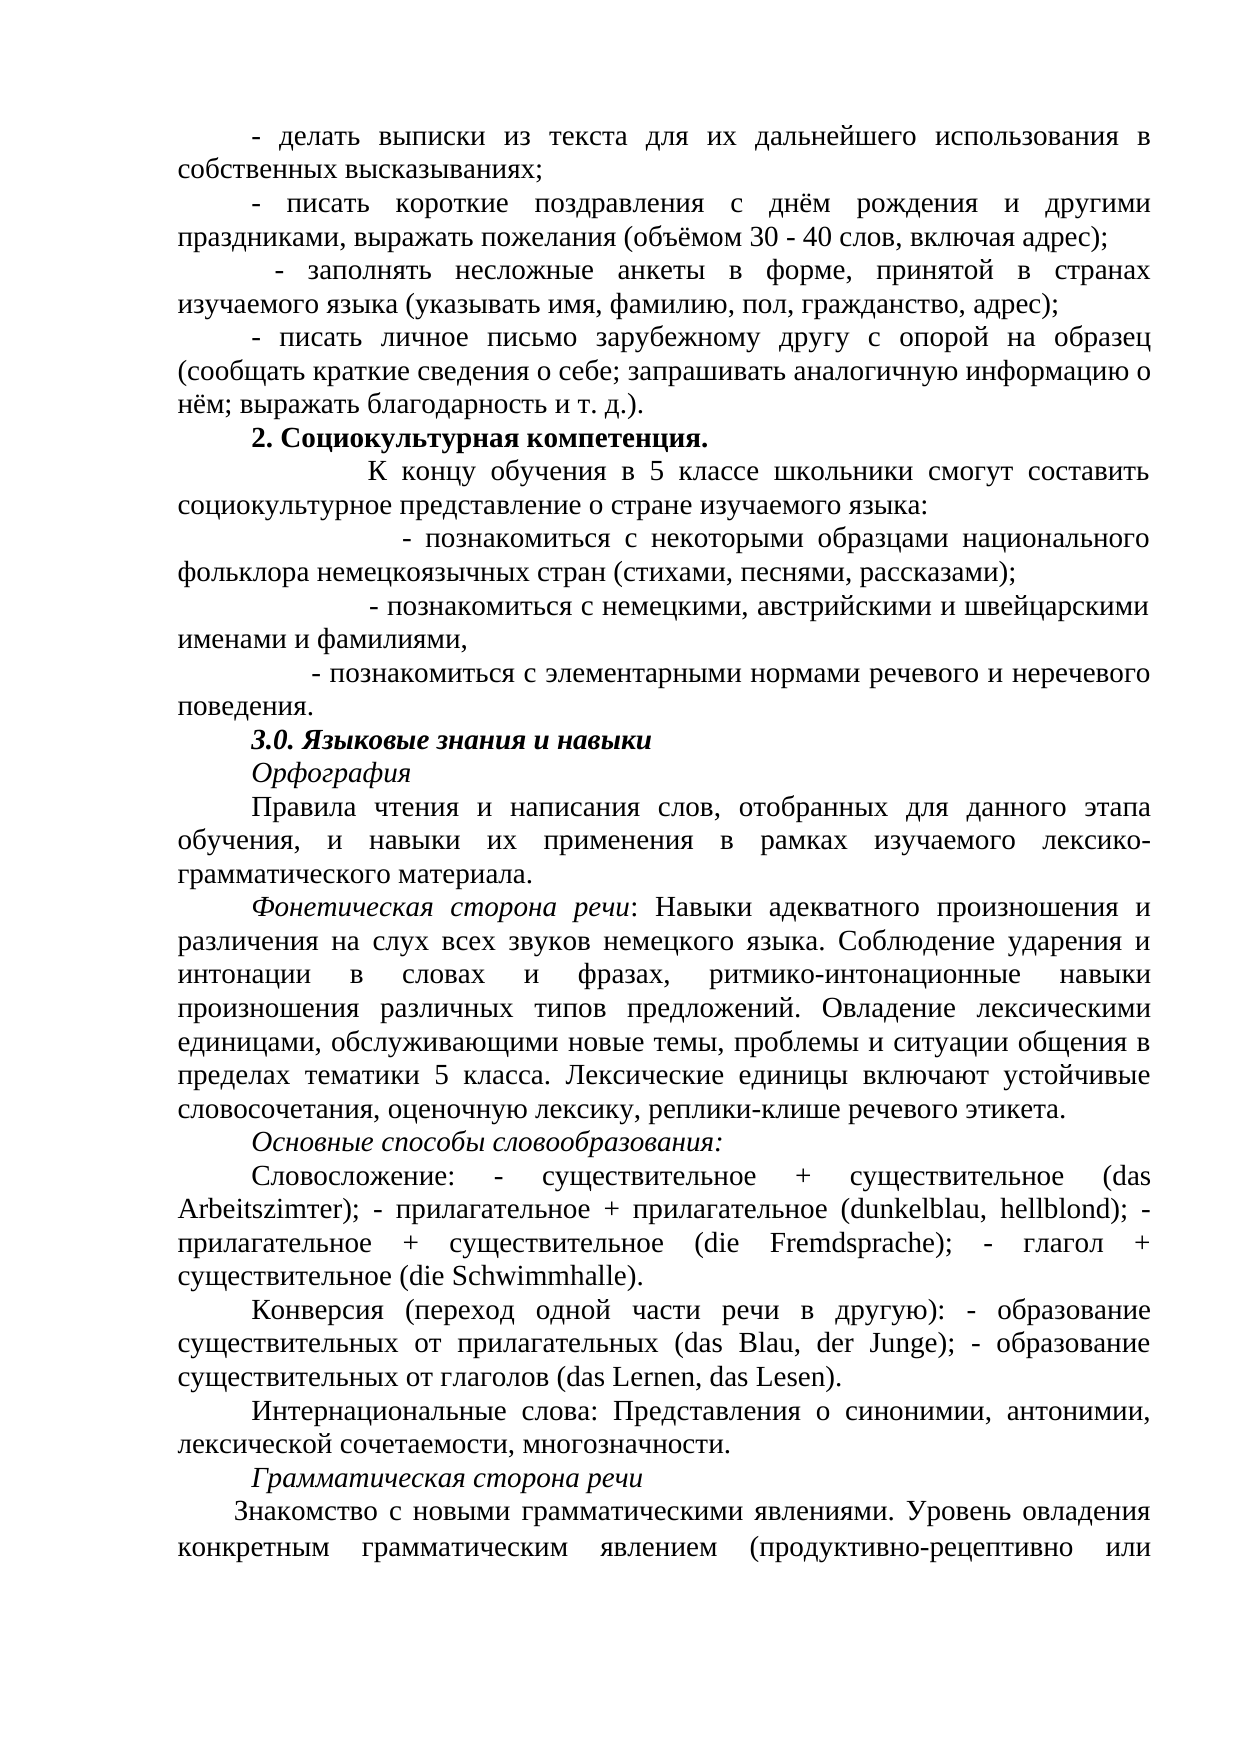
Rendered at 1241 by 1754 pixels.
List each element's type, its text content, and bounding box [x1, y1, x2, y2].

text - делать выписки из текста для их дальнейшего использования в собственных высказываниях; [177, 118, 1152, 185]
text К концу обучения в 5 классе школьники смогут составить социокультурное представление о стране изучаемого языка: [177, 453, 1152, 521]
text Словосложение: - существительное + существительное (das Arbeitszimтеr); - прилагательное + прилагательное (dunkelblau, hellblond); - прилагательное + существительное (die Fremdsprache); - глагол + существительное (die Schwimmhalle). [177, 1158, 1152, 1292]
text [177, 1493, 1152, 1563]
text - познакомиться с элементарными нормами речевого и неречевого поведения. [177, 655, 1152, 722]
text Фонетическая сторона речи: Навыки адекватного произношения и различения на слух всех звуков немецкого языка. Соблюдение ударения и интонации в словах и фразах, ритмико-интонационные навыки произношения различных типов предложений. Овладение лексическими единицами, обслуживающими новые темы, проблемы и ситуации общения в пределах тематики 5 класса. Лексические единицы включают устойчивые словосочетания, оценочную лексику, реплики-клише речевого этикета. [177, 889, 1152, 1124]
text - познакомиться с некоторыми образцами национального фольклора немецкоязычных стран (стихами, песнями, рассказами); [177, 521, 1152, 588]
text Грамматическая сторона речи [177, 1460, 1152, 1493]
text 2. Социокультурная компетенция. [177, 420, 1152, 453]
text Основные способы словообразования: [177, 1124, 1152, 1158]
text - писать личное письмо зарубежному другу с опорой на образец (сообщать краткие сведения о себе; запрашивать аналогичную информацию о нём; выражать благодарность и т. д.). [177, 319, 1152, 420]
text 3.0. Языковые знания и навыки [177, 722, 1152, 755]
text Орфография [177, 755, 1152, 789]
text Правила чтения и написания слов, отобранных для данного этапа обучения, и навыки их применения в рамках изучаемого лексико-грамматического материала. [177, 789, 1152, 889]
text - заполнять несложные анкеты в форме, принятой в странах изучаемого языка (указывать имя, фамилию, пол, гражданство, адрес); [177, 252, 1152, 319]
text Интернациональные слова: Представления о синонимии, антонимии, лексической сочетаемости, многозначности. [177, 1393, 1152, 1460]
text Конверсия (переход одной части речи в другую): - образование существительных от прилагательных (das Blau, der Junge); - образование существительных от глаголов (das Lernen, das Lesen). [177, 1292, 1152, 1393]
text - писать короткие поздравления с днём рождения и другими праздниками, выражать пожелания (объёмом 30 - 40 слов, включая адрес); [177, 185, 1152, 252]
text - познакомиться с немецкими, австрийскими и швейцарскими именами и фамилиями, [177, 588, 1152, 655]
